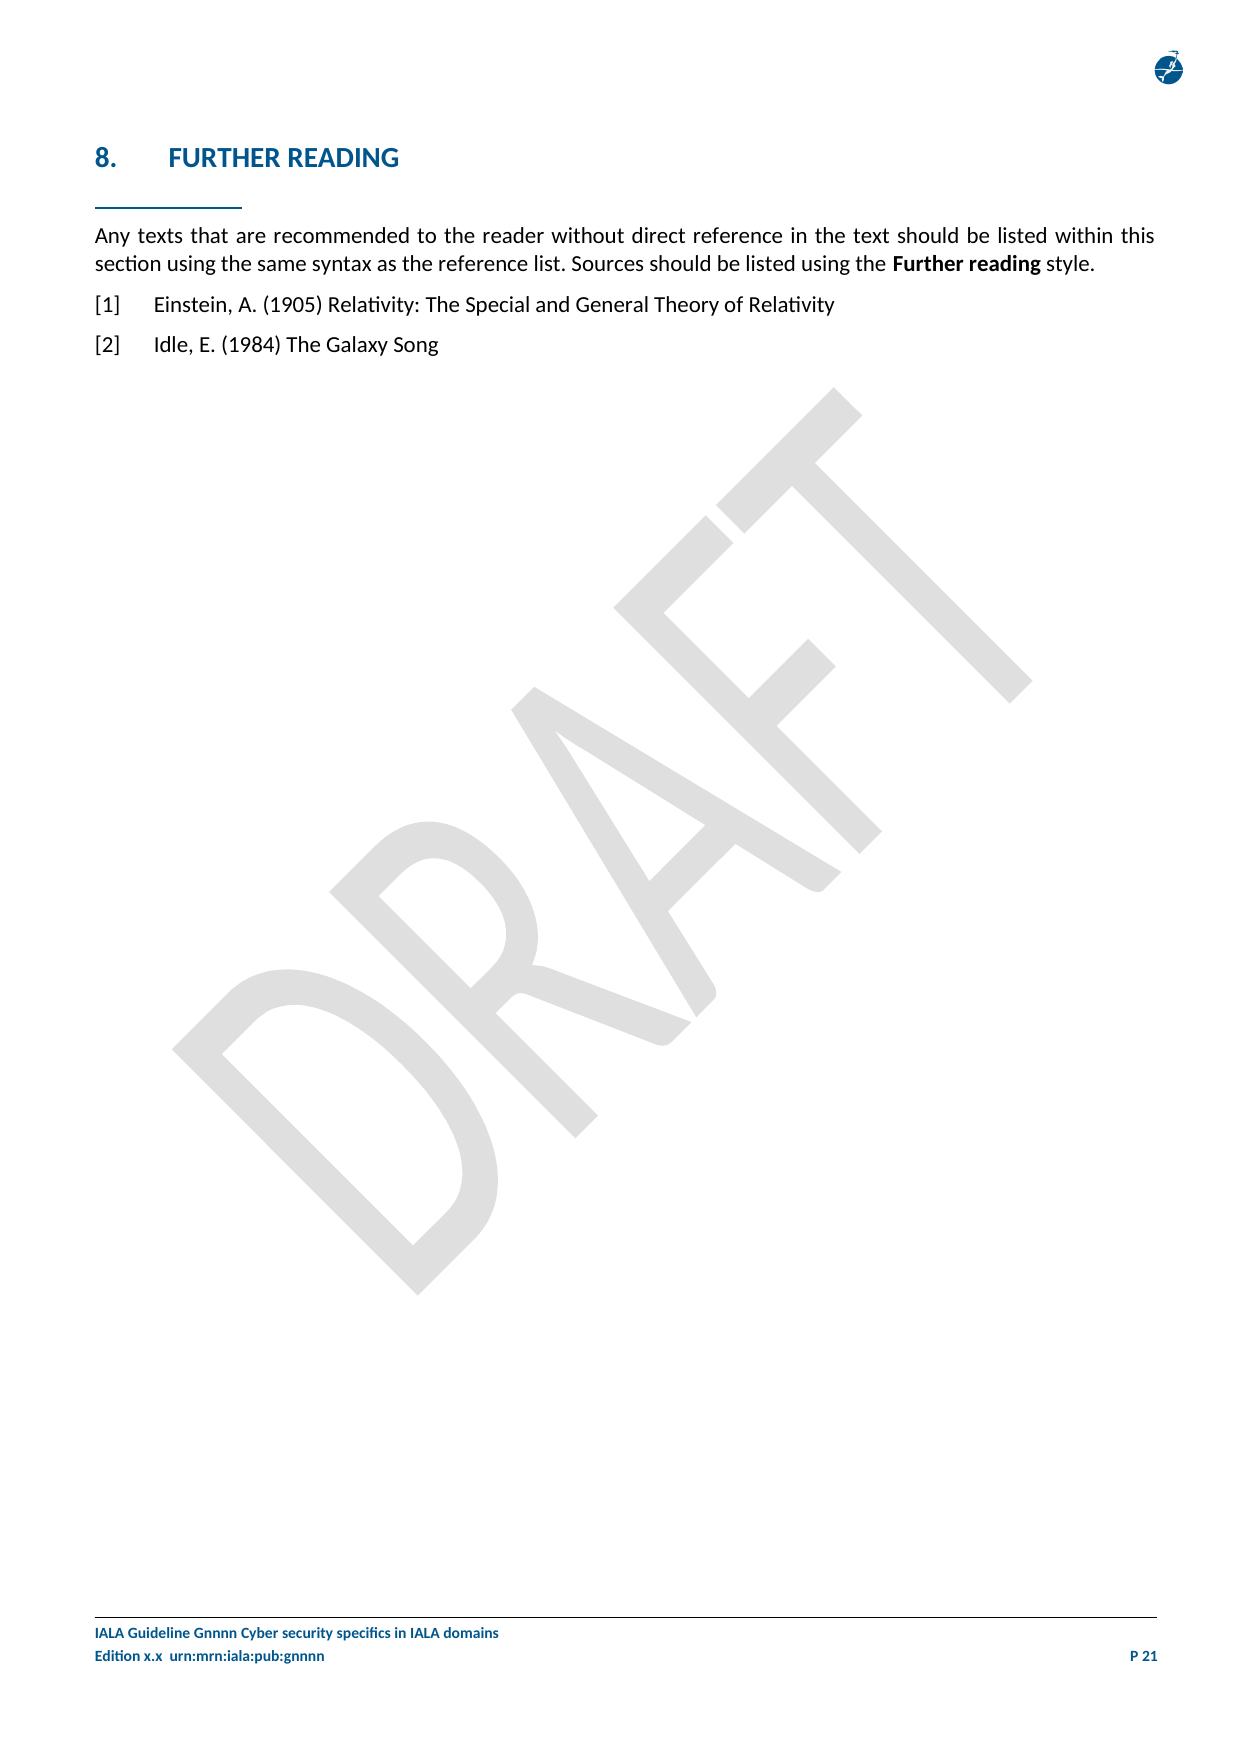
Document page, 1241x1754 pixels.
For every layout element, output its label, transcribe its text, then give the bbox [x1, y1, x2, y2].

text Einstein, A. (1905) Relativity: The Special and General Theory of Relativity [94, 290, 1157, 318]
text Idle, E. (1984) The Galaxy Song [94, 330, 1157, 358]
picture [1123, 0, 1241, 119]
text Any texts that are recommended to the reader without direct reference in the text should be listed within this section using the same syntax as the reference list. Sources should be listed using the Further reading style. [94, 221, 1157, 277]
subtitle Further reading [94, 139, 1157, 174]
